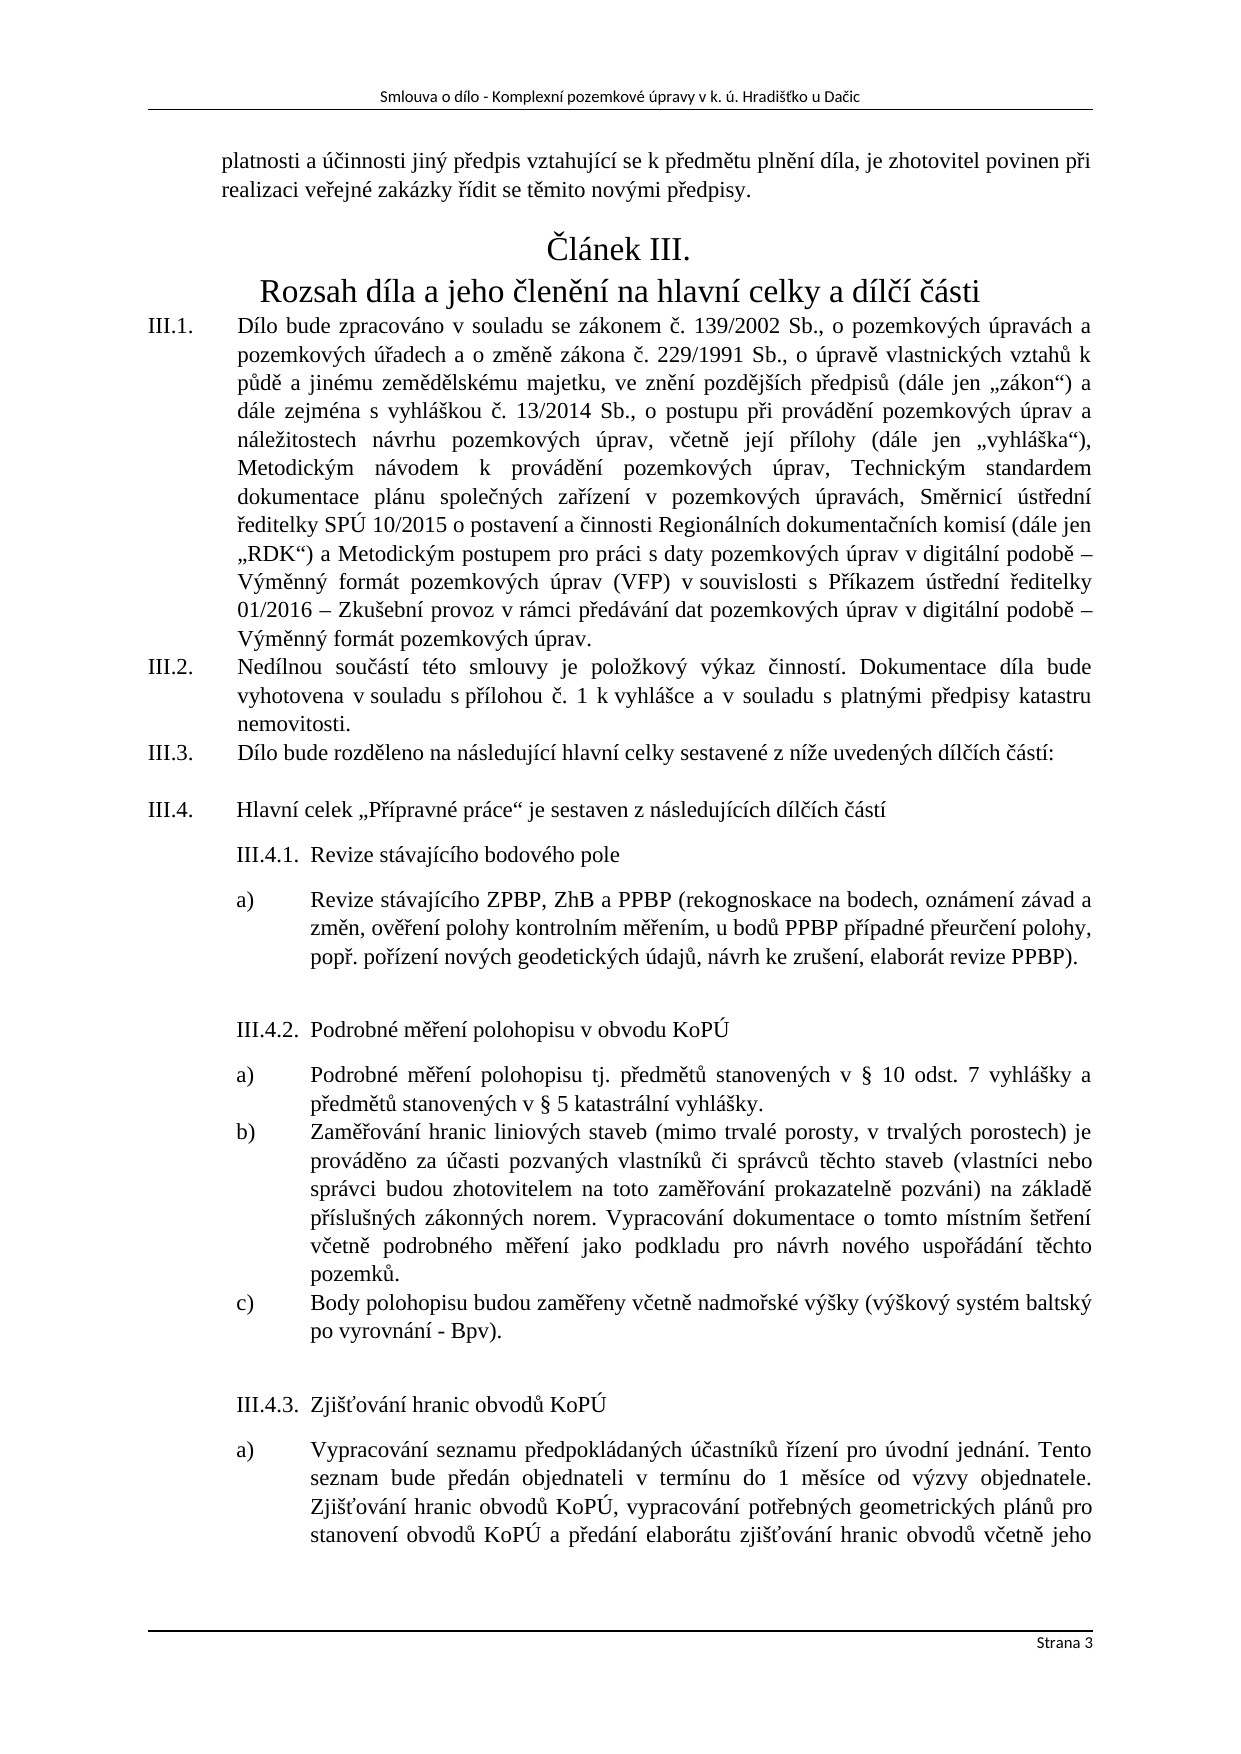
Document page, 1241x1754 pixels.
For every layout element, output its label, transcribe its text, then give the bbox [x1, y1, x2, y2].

text Zjišťování hranic obvodů KoPÚ [236, 1391, 1093, 1417]
text Revize stávajícího bodového pole [236, 841, 1093, 867]
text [236, 1436, 1093, 1548]
list Nedílnou součástí této smlouvy je položkový výkaz činností. Dokumentace díla bude vyhotovena v souladu s přílohou č. 1 k vyhlášce a v souladu s platnými předpisy katastru nemovitosti. [148, 653, 1093, 737]
text Zaměřování hranic liniových staveb (mimo trvalé porosty, v trvalých porostech) je prováděno za účasti pozvaných vlastníků či správců těchto staveb (vlastníci nebo správci budou zhotovitelem na toto zaměřování prokazatelně pozváni) na základě příslušných zákonných norem. Vypracování dokumentace o tomto místním šetření včetně podrobného měření jako podkladu pro návrh nového uspořádání těchto pozemků. [236, 1118, 1093, 1287]
text Podrobné měření polohopisu tj. předmětů stanovených v § 10 odst. 7 vyhlášky a předmětů stanovených v § 5 katastrální vyhlášky. [236, 1061, 1093, 1116]
text Body polohopisu budou zaměřeny včetně nadmořské výšky (výškový systém baltský po vyrovnání - Bpv). [236, 1289, 1093, 1344]
list Dílo bude rozděleno na následující hlavní celky sestavené z níže uvedených dílčích částí: [148, 739, 1093, 765]
list Hlavní celek „Přípravné práce“ je sestaven z následujících dílčích částí [148, 796, 1093, 822]
subtitle Rozsah díla a jeho členění na hlavní celky a dílčí části [148, 229, 1093, 309]
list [148, 148, 1093, 202]
text Revize stávajícího ZPBP, ZhB a PPBP (rekognoskace na bodech, oznámení závad a změn, ověření polohy kontrolním měřením, u bodů PPBP případné přeurčení polohy, popř. pořízení nových geodetických údajů, návrh ke zrušení, elaborát revize PPBP). [236, 886, 1093, 969]
list Dílo bude zpracováno v souladu se zákonem č. 139/2002 Sb., o pozemkových úpravách a pozemkových úřadech a o změně zákona č. 229/1991 Sb., o úpravě vlastnických vztahů k půdě a jinému zemědělskému majetku, ve znění pozdějších předpisů (dále jen „zákon“) a dále zejména s vyhláškou č. 13/2014 Sb., o postupu při provádění pozemkových úprav a náležitostech návrhu pozemkových úprav, včetně její přílohy (dále jen „vyhláška“), Metodickým návodem k provádění pozemkových úprav, Technickým standardem dokumentace plánu společných zařízení v pozemkových úpravách, Směrnicí ústřední ředitelky SPÚ 10/2015 o postavení a činnosti Regionálních dokumentačních komisí (dále jen „RDK“) a Metodickým postupem pro práci s daty pozemkových úprav v digitální podobě – Výměnný formát pozemkových úprav (VFP) v souvislosti s Příkazem ústřední ředitelky 01/2016 – Zkušební provoz v rámci předávání dat pozemkových úprav v digitální podobě – Výměnný formát pozemkových úprav. [148, 312, 1093, 651]
text Podrobné měření polohopisu v obvodu KoPÚ [236, 1016, 1093, 1043]
